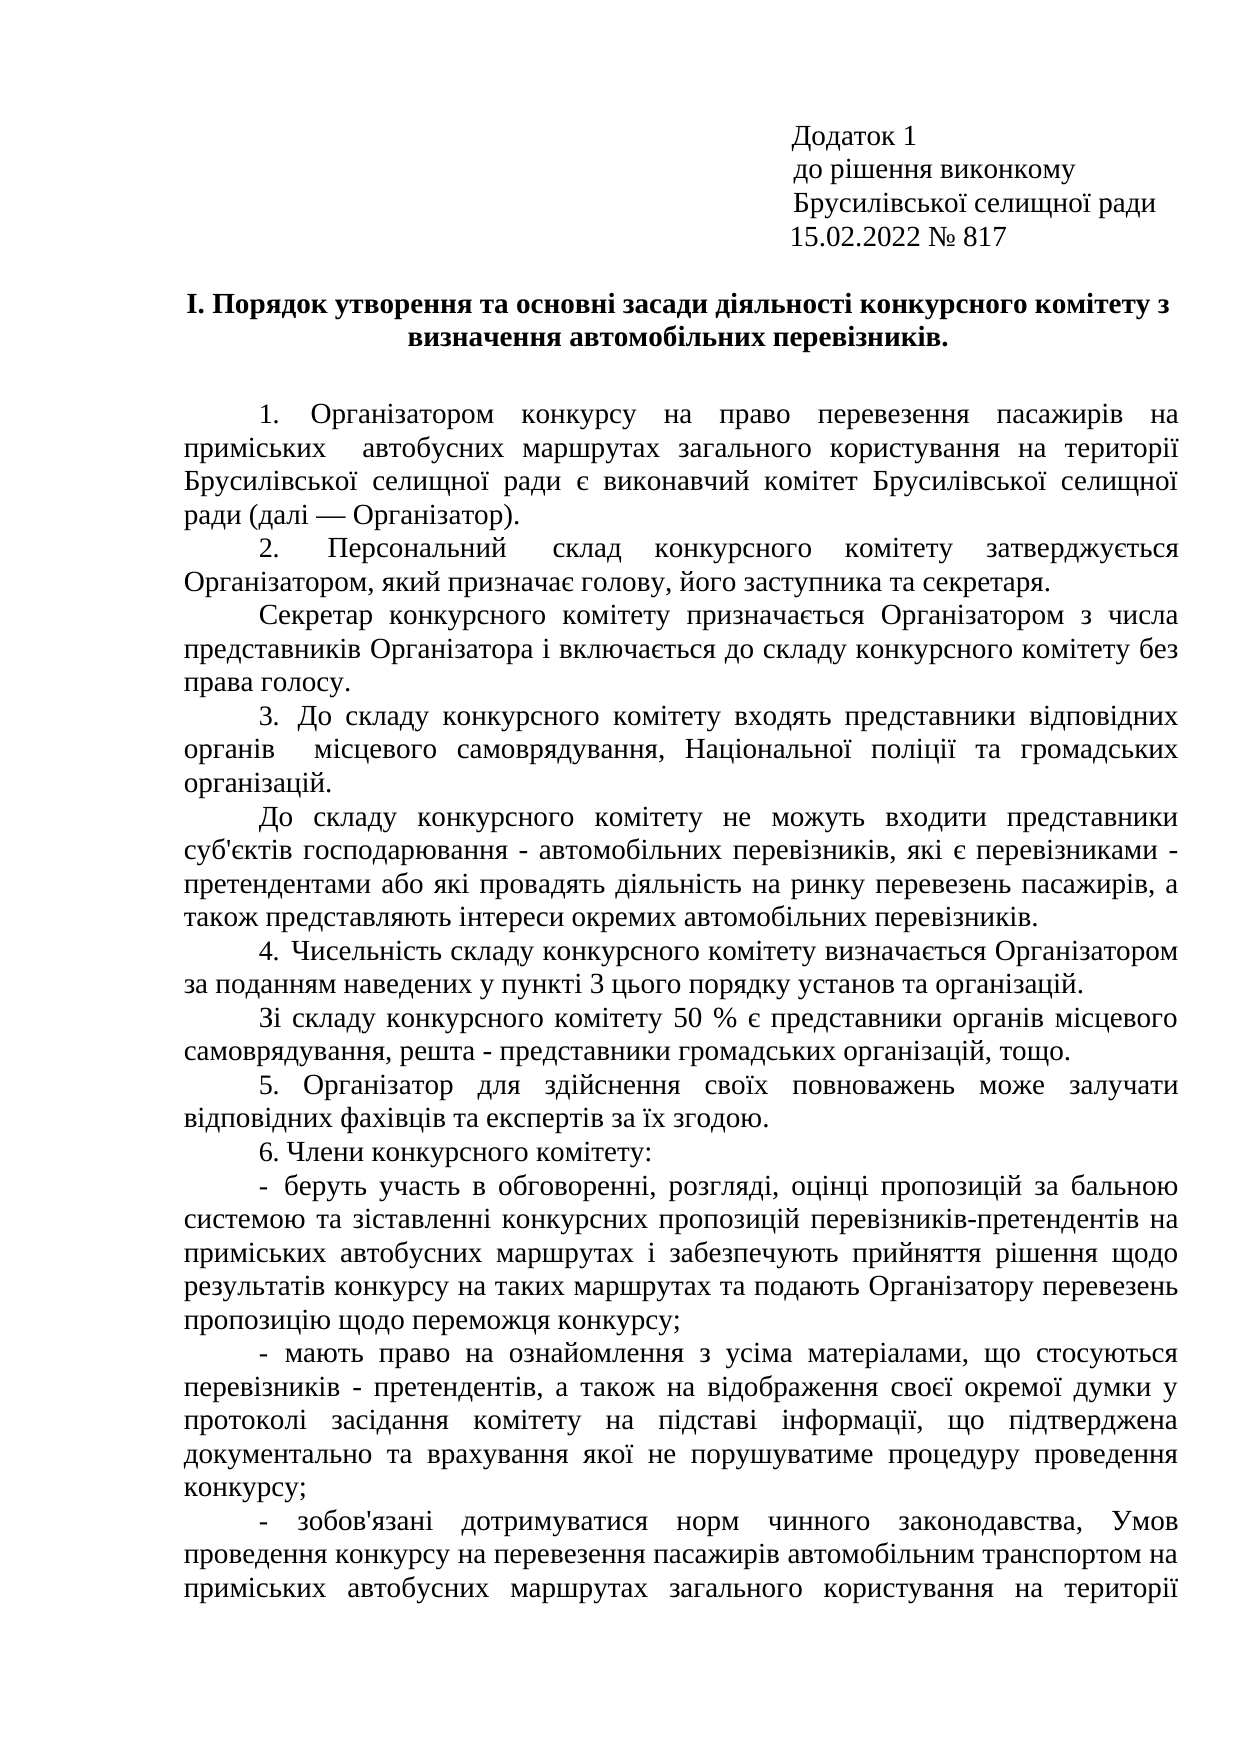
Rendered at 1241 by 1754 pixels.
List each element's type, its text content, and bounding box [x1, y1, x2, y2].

list Персональний склад конкурсного комітету затверджується Організатором, який призначає голову, його заступника та секретаря. [183, 531, 1179, 598]
text до рішення виконкому [177, 152, 1181, 185]
text Додаток 1 [177, 118, 1181, 152]
list мають право на ознайомлення з усіма матеріалами, що стосуються перевізників - претендентів, а також на відображення своєї окремої думки у протоколі засідання комітету на підставі інформації, що підтверджена документально та врахування якої не порушуватиме процедуру проведення конкурсу; [183, 1336, 1179, 1503]
text І. Порядок утворення та основні засади діяльності конкурсного комітету з визначення автомобільних перевізників. [177, 286, 1179, 353]
text Брусилівської селищної ради [177, 185, 1181, 219]
text Зі складу конкурсного комітету 50 % є представники органів місцевого самоврядування, решта - представники громадських організацій, тощо. [183, 1000, 1179, 1067]
list Члени конкурсного комітету: [183, 1134, 1181, 1168]
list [183, 1503, 1179, 1604]
list беруть участь в обговоренні, розгляді, оцінці пропозицій за бальною системою та зіставленні конкурсних пропозицій перевізників-претендентів на приміських автобусних маршрутах і забезпечують прийняття рішення щодо результатів конкурсу на таких маршрутах та подають Організатору перевезень пропозицію щодо переможця конкурсу; [183, 1168, 1179, 1336]
list Організатор для здійснення своїх повноважень може залучати відповідних фахівців та експертів за їх згодою. [183, 1067, 1179, 1134]
list Організатором конкурсу на право перевезення пасажирів на приміських автобусних маршрутах загального користування на території Брусилівської селищної ради є виконавчий комітет Брусилівської селищної ради (далі — Організатор). [183, 397, 1179, 531]
list До складу конкурсного комітету входять представники відповідних органів місцевого самоврядування, Національної поліції та громадських організацій. [183, 698, 1179, 799]
text Секретар конкурсного комітету призначається Організатором з числа представників Організатора і включається до складу конкурсного комітету без права голосу. [183, 598, 1179, 698]
text 15.02.2022 № 817 [177, 219, 1181, 252]
text До складу конкурсного комітету не можуть входити представники суб'єктів господарювання - автомобільних перевізників, які є перевізниками - претендентами або які провадять діяльність на ринку перевезень пасажирів, а також представляють інтереси окремих автомобільних перевізників. [183, 799, 1179, 933]
list Чисельність складу конкурсного комітету визначається Організатором за поданням наведених у пункті 3 цього порядку установ та організацій. [183, 933, 1179, 1000]
